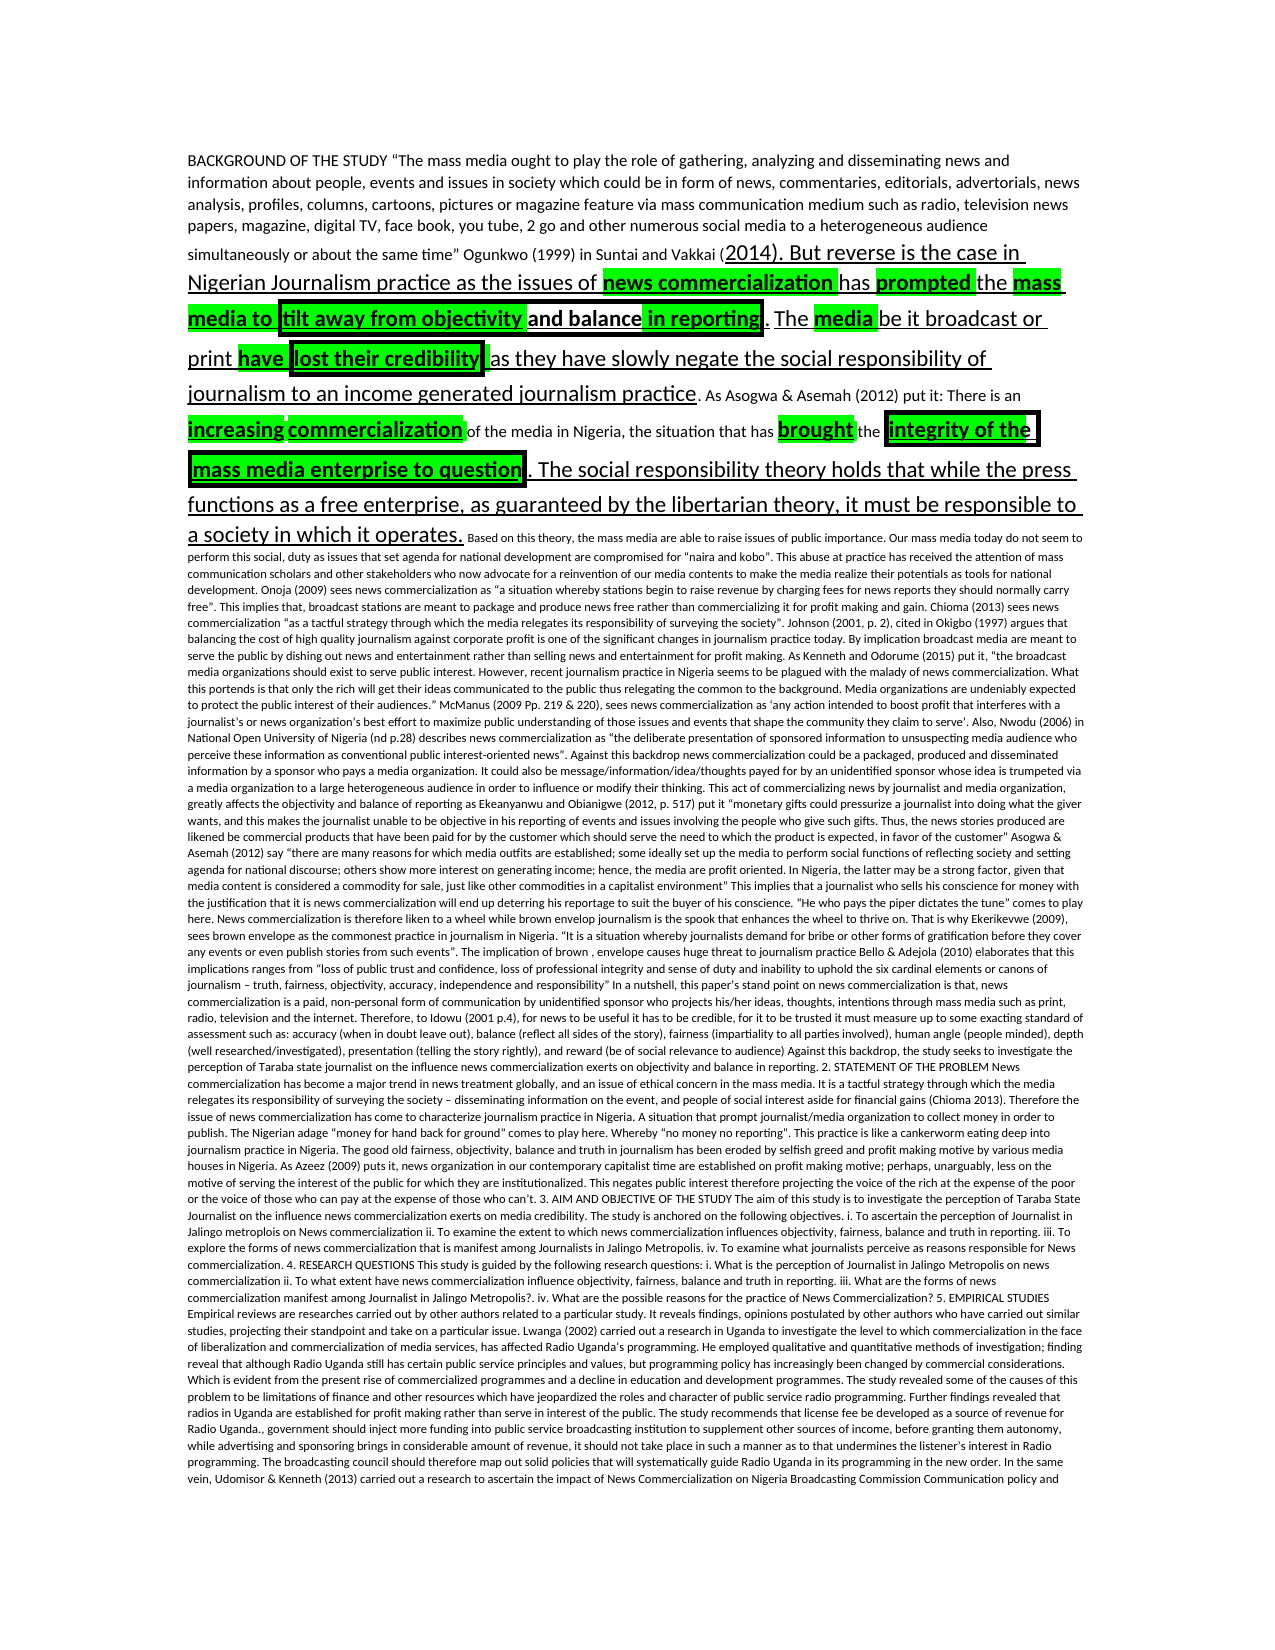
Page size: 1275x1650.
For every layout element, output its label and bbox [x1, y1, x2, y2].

text [187, 150, 1087, 1486]
